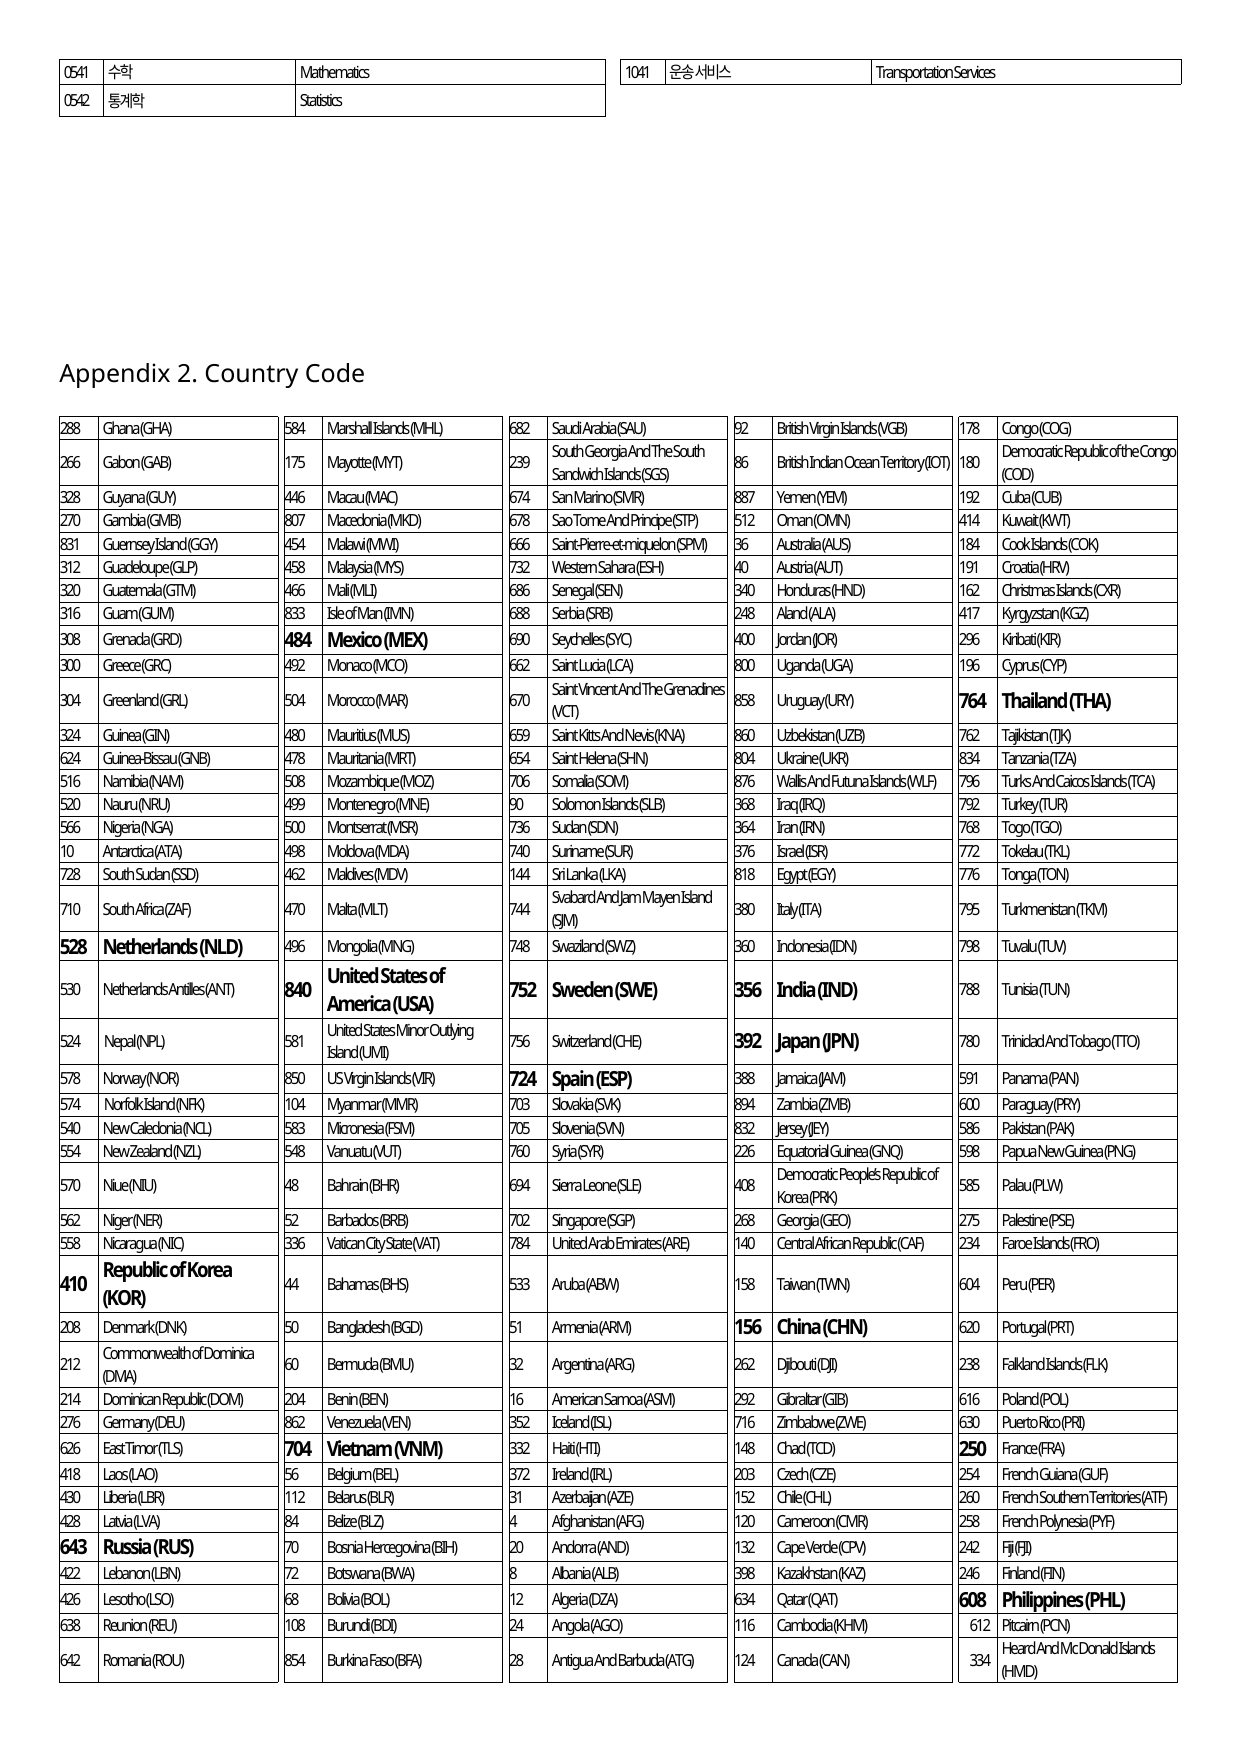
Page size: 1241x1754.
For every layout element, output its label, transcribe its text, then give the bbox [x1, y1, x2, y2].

table_cell Western Sahara (ESH) [548, 556, 727, 578]
table_cell Algeria (DZA) [548, 1585, 727, 1613]
table_cell 562 [60, 1209, 98, 1231]
table_cell Equatorial Guinea (GNQ) [773, 1140, 952, 1162]
table_cell Fiji (FJI) [998, 1533, 1177, 1561]
table_cell 458 [285, 556, 322, 578]
table_cell 20 [510, 1533, 547, 1561]
table_cell 144 [510, 863, 547, 885]
table_cell [503, 601, 509, 624]
table_cell 558 [60, 1233, 98, 1254]
table_cell Montserrat (MSR) [323, 817, 502, 839]
table_cell 162 [959, 579, 997, 601]
table_cell Czech (CZE) [773, 1463, 952, 1486]
table_cell Tanzania (TZA) [998, 747, 1177, 769]
table_cell Uzbekistan (UZB) [773, 724, 952, 746]
table_cell Liberia (LBR) [99, 1487, 278, 1509]
table_cell [953, 931, 958, 960]
table_header [279, 416, 284, 439]
table_cell [279, 439, 284, 485]
table_cell 52 [285, 1209, 322, 1231]
table_cell Guadeloupe (GLP) [99, 556, 278, 578]
table_cell 705 [510, 1117, 547, 1139]
table_cell 608 [959, 1585, 997, 1613]
table_cell 678 [510, 510, 547, 532]
table_cell 86 [735, 440, 772, 485]
table_cell Peru (PER) [998, 1256, 1177, 1312]
table_cell Lebanon (LBN) [99, 1562, 278, 1584]
table_cell Cape Verde (CPV) [773, 1533, 952, 1561]
table_cell 704 [285, 1434, 322, 1462]
table_cell India (IND) [773, 961, 952, 1018]
table_cell 756 [510, 1019, 547, 1063]
table_cell 276 [60, 1411, 98, 1433]
table_cell Mexico (MEX) [323, 626, 502, 653]
table_header Congo (COG) [998, 417, 1177, 439]
table_cell Sao Tome And Principe (STP) [548, 510, 727, 532]
table_cell Palau (PLW) [998, 1163, 1177, 1208]
table_cell 624 [60, 747, 98, 769]
table_cell Saint-Pierre-et-miquelon (SPM) [548, 533, 727, 555]
table_cell Nicaragua (NIC) [99, 1233, 278, 1254]
table_cell Bosnia Hercegovina (BIH) [323, 1533, 502, 1561]
table_cell Namibia (NAM) [99, 770, 278, 792]
table_cell 752 [510, 961, 547, 1018]
table_cell Tokelau (TKL) [998, 840, 1177, 862]
table_header 178 [959, 417, 997, 439]
table_cell Zambia (ZMB) [773, 1094, 952, 1116]
table_cell 148 [735, 1434, 772, 1462]
table_cell [953, 1410, 958, 1433]
table_cell 780 [959, 1019, 997, 1063]
table_cell 858 [735, 678, 772, 723]
table_cell 운송 서비스 [666, 60, 871, 84]
table_cell Bahamas (BHS) [323, 1256, 502, 1312]
table_cell [620, 85, 665, 116]
table_cell [953, 439, 958, 485]
table_cell Macau (MAC) [323, 486, 502, 508]
table_cell Serbia (SRB) [548, 603, 727, 624]
table_cell Angola (AGO) [548, 1614, 727, 1636]
table_cell 0541 [60, 60, 103, 84]
table_cell [665, 85, 871, 116]
table_cell 1041 [621, 60, 665, 84]
table_cell [279, 960, 284, 1018]
table_cell France (FRA) [998, 1434, 1177, 1462]
table_cell [503, 625, 509, 653]
table_cell 418 [60, 1463, 98, 1486]
table_cell 320 [60, 579, 98, 601]
table_cell 530 [60, 961, 98, 1018]
table_cell [728, 555, 734, 578]
table_cell Guatemala (GTM) [99, 579, 278, 601]
table_cell Botswana (BWA) [323, 1562, 502, 1584]
table_header 682 [510, 417, 547, 439]
table_cell 191 [959, 556, 997, 578]
table_cell Egypt (EGY) [773, 863, 952, 885]
table_cell 324 [60, 724, 98, 746]
table_cell Guinea (GIN) [99, 724, 278, 746]
table_cell 68 [285, 1585, 322, 1613]
table_cell Wallis And Futuna Islands (WLF) [773, 770, 952, 792]
table_cell Armenia (ARM) [548, 1313, 727, 1341]
table_cell Bahrain (BHR) [323, 1163, 502, 1208]
table_cell 239 [510, 440, 547, 485]
table_cell Uruguay (URY) [773, 678, 952, 723]
table_cell Cambodia (KHM) [773, 1614, 952, 1636]
table_cell 887 [735, 486, 772, 508]
table_cell [279, 1410, 284, 1433]
table_cell [279, 1116, 284, 1139]
table_cell 60 [285, 1342, 322, 1387]
table_cell [503, 1532, 509, 1561]
table_cell Burundi (BDI) [323, 1614, 502, 1636]
table_cell Australia (AUS) [773, 533, 952, 555]
table_cell Turks And Caicos Islands (TCA) [998, 770, 1177, 792]
table_cell 268 [735, 1209, 772, 1231]
table_cell Democratic Republic of the Congo (COD) [998, 440, 1177, 485]
table_cell 266 [60, 440, 98, 485]
table_cell 480 [285, 724, 322, 746]
table_cell Yemen (YEM) [773, 486, 952, 508]
table_cell Italy (ITA) [773, 886, 952, 931]
table_cell [728, 723, 734, 746]
table_cell Tunisia (TUN) [998, 961, 1177, 1018]
table_cell United States of America (USA) [323, 961, 502, 1018]
table_cell [728, 1116, 734, 1139]
table_cell [953, 1018, 958, 1063]
table_cell [503, 793, 509, 816]
table_cell [728, 1255, 734, 1312]
table_cell Antigua And Barbuda (ATG) [548, 1638, 727, 1682]
table_cell Saint Vincent And The Grenadines (VCT) [548, 678, 727, 723]
table_cell 262 [735, 1342, 772, 1387]
table_cell Syria (SYR) [548, 1140, 727, 1162]
table_cell [728, 746, 734, 769]
table_cell 586 [959, 1117, 997, 1139]
table_cell Monaco (MCO) [323, 655, 502, 677]
table_cell 626 [60, 1434, 98, 1462]
table_cell [728, 885, 734, 931]
table_cell Niger (NER) [99, 1209, 278, 1231]
table_cell [728, 1584, 734, 1613]
table_cell 192 [959, 486, 997, 508]
table_cell [503, 555, 509, 578]
table_cell 581 [285, 1019, 322, 1063]
table_cell 292 [735, 1388, 772, 1410]
table_cell [279, 625, 284, 653]
table_cell Thailand (THA) [998, 678, 1177, 723]
table_cell 840 [285, 961, 322, 1018]
table_cell Albania (ALB) [548, 1562, 727, 1584]
table_cell [279, 509, 284, 532]
table_cell 662 [510, 655, 547, 677]
table_cell 446 [285, 486, 322, 508]
table_cell Greece (GRC) [99, 655, 278, 677]
table_cell 408 [735, 1163, 772, 1208]
table_cell Turkey (TUR) [998, 794, 1177, 816]
table_cell Reunion (REU) [99, 1614, 278, 1636]
table_cell 620 [959, 1313, 997, 1341]
table_cell [503, 1462, 509, 1486]
table_cell 548 [285, 1140, 322, 1162]
table_cell [728, 1636, 734, 1682]
table_cell 686 [510, 579, 547, 601]
table_cell 470 [285, 886, 322, 931]
table_cell Mozambique (MOZ) [323, 770, 502, 792]
table_cell China (CHN) [773, 1313, 952, 1341]
table_cell 180 [959, 440, 997, 485]
table_cell [953, 555, 958, 578]
table_cell 612 [959, 1614, 997, 1636]
table_cell 336 [285, 1233, 322, 1254]
table_cell [279, 885, 284, 931]
table_cell Montenegro (MNE) [323, 794, 502, 816]
table_cell 398 [735, 1562, 772, 1584]
table_cell [503, 1486, 509, 1509]
table_cell Sri Lanka (LKA) [548, 863, 727, 885]
table_cell [728, 509, 734, 532]
table_cell Uganda (UGA) [773, 655, 952, 677]
table_cell [953, 746, 958, 769]
table_cell 4 [510, 1510, 547, 1532]
table_cell 570 [60, 1163, 98, 1208]
table_header British Virgin Islands (VGB) [773, 417, 952, 439]
table_cell Philippines (PHL) [998, 1585, 1177, 1613]
table_cell 788 [959, 961, 997, 1018]
table_cell 784 [510, 1233, 547, 1254]
table_cell [503, 532, 509, 555]
table_cell [953, 1636, 958, 1682]
table_cell Portugal (PRT) [998, 1313, 1177, 1341]
table_cell Austria (AUT) [773, 556, 952, 578]
table_cell [953, 601, 958, 624]
table_cell 703 [510, 1094, 547, 1116]
table_cell 8 [510, 1562, 547, 1584]
table_cell Guernsey Island (GGY) [99, 533, 278, 555]
table_cell 834 [959, 747, 997, 769]
table_cell 832 [735, 1117, 772, 1139]
table_cell Kazakhstan (KAZ) [773, 1562, 952, 1584]
table_cell Mayotte (MYT) [323, 440, 502, 485]
table_cell 854 [285, 1638, 322, 1682]
table_cell [728, 1162, 734, 1208]
table_cell [728, 1613, 734, 1636]
table_cell 796 [959, 770, 997, 792]
table_cell [728, 1387, 734, 1410]
table_header Marshall Islands (MHL) [323, 417, 502, 439]
table_cell 710 [60, 886, 98, 931]
table_cell Jersey (JEY) [773, 1117, 952, 1139]
table_cell [728, 1486, 734, 1509]
table_cell 638 [60, 1614, 98, 1636]
table_cell 876 [735, 770, 772, 792]
table_cell Papua New Guinea (PNG) [998, 1140, 1177, 1162]
table_cell 642 [60, 1638, 98, 1682]
table_cell Antarctica (ATA) [99, 840, 278, 862]
table_header [503, 416, 509, 439]
table_cell Indonesia (IDN) [773, 932, 952, 960]
table_cell 554 [60, 1140, 98, 1162]
table_cell [728, 532, 734, 555]
table_cell [953, 654, 958, 677]
table_cell Afghanistan (AFG) [548, 1510, 727, 1532]
table_cell 516 [60, 770, 98, 792]
table_cell [279, 769, 284, 792]
table_cell 430 [60, 1487, 98, 1509]
table_cell Latvia (LVA) [99, 1510, 278, 1532]
table_cell East Timor (TLS) [99, 1434, 278, 1462]
table_cell 156 [735, 1313, 772, 1341]
table_cell South Africa (ZAF) [99, 886, 278, 931]
table_cell [953, 793, 958, 816]
table_cell [953, 1064, 958, 1092]
table_cell Iceland (ISL) [548, 1411, 727, 1433]
table_cell Kuwait (KWT) [998, 510, 1177, 532]
table_cell 764 [959, 678, 997, 723]
table_cell 702 [510, 1209, 547, 1231]
table_cell 32 [510, 1342, 547, 1387]
table_cell Puerto Rico (PRI) [998, 1411, 1177, 1433]
table_cell 388 [735, 1065, 772, 1092]
table_cell [503, 1410, 509, 1433]
table_cell 728 [60, 863, 98, 885]
table_cell Chile (CHL) [773, 1487, 952, 1509]
table_cell Niue (NIU) [99, 1163, 278, 1208]
table_cell 400 [735, 626, 772, 653]
table_cell Turkmenistan (TKM) [998, 886, 1177, 931]
table_cell 807 [285, 510, 322, 532]
table_cell [279, 654, 284, 677]
table_cell 768 [959, 817, 997, 839]
table_cell 804 [735, 747, 772, 769]
table_cell 90 [510, 794, 547, 816]
table_cell Seychelles (SYC) [548, 626, 727, 653]
table_cell 498 [285, 840, 322, 862]
table_cell [728, 654, 734, 677]
table_cell Svabard And Jam Mayen Island (SJM) [548, 886, 727, 931]
table_cell 760 [510, 1140, 547, 1162]
table_cell 496 [285, 932, 322, 960]
table_cell Cameroon (CMR) [773, 1510, 952, 1532]
table_cell [279, 793, 284, 816]
table_cell [953, 1208, 958, 1231]
table_cell Bermuda (BMU) [323, 1342, 502, 1387]
table_cell [503, 1139, 509, 1162]
table_cell [953, 769, 958, 792]
table_cell Saint Helena (SHN) [548, 747, 727, 769]
table_cell Iran (IRN) [773, 817, 952, 839]
table_cell 175 [285, 440, 322, 485]
table_cell Argentina (ARG) [548, 1342, 727, 1387]
table_cell [279, 862, 284, 885]
table_cell [728, 1462, 734, 1486]
table_cell Barbados (BRB) [323, 1209, 502, 1231]
table_cell Vatican City State (VAT) [323, 1233, 502, 1254]
table_cell [503, 1341, 509, 1387]
table_cell Singapore (SGP) [548, 1209, 727, 1231]
table_header [728, 416, 734, 439]
table_cell 724 [510, 1065, 547, 1092]
table_cell [953, 1486, 958, 1509]
table_cell 242 [959, 1533, 997, 1561]
table_cell [279, 532, 284, 555]
text Appendix 2. Country Code [59, 356, 1181, 390]
table_cell 340 [735, 579, 772, 601]
table_cell [503, 1584, 509, 1613]
table_cell [953, 1093, 958, 1116]
table_cell 591 [959, 1065, 997, 1092]
table_cell Andorra (AND) [548, 1533, 727, 1561]
table_cell Poland (POL) [998, 1388, 1177, 1410]
table_cell 410 [60, 1256, 98, 1312]
table_cell Tajikistan (TJK) [998, 724, 1177, 746]
table_cell Saint Kitts And Nevis (KNA) [548, 724, 727, 746]
table_cell Sierra Leone (SLE) [548, 1163, 727, 1208]
table_cell [728, 601, 734, 624]
table_cell [953, 1387, 958, 1410]
table_cell Nauru (NRU) [99, 794, 278, 816]
table_cell [503, 723, 509, 746]
table_cell 70 [285, 1533, 322, 1561]
table_cell 634 [735, 1585, 772, 1613]
table_cell 600 [959, 1094, 997, 1116]
table_cell [503, 1636, 509, 1682]
table_cell [503, 862, 509, 885]
table_cell 372 [510, 1463, 547, 1486]
table_cell [503, 960, 509, 1018]
table_cell 104 [285, 1094, 322, 1116]
table_cell [503, 746, 509, 769]
table_cell [953, 1509, 958, 1532]
table_cell [279, 1255, 284, 1312]
table_cell [953, 1116, 958, 1139]
table_cell [503, 439, 509, 485]
table_cell Finland (FIN) [998, 1562, 1177, 1584]
table_cell [503, 816, 509, 839]
table_cell 352 [510, 1411, 547, 1433]
table_cell Somalia (SOM) [548, 770, 727, 792]
table_cell Japan (JPN) [773, 1019, 952, 1063]
table_cell British Indian Ocean Territory (IOT) [773, 440, 952, 485]
table_cell 376 [735, 840, 772, 862]
table_cell 304 [60, 678, 98, 723]
table_cell [953, 509, 958, 532]
table_header Ghana (GHA) [99, 417, 278, 439]
table_cell 10 [60, 840, 98, 862]
table_cell Mauritania (MRT) [323, 747, 502, 769]
table_cell 196 [959, 655, 997, 677]
table_cell Paraguay (PRY) [998, 1094, 1177, 1116]
table_cell [728, 769, 734, 792]
table_cell [503, 1433, 509, 1462]
table_cell 748 [510, 932, 547, 960]
table_cell [728, 625, 734, 653]
table_cell Cook Islands (COK) [998, 533, 1177, 555]
table_cell 894 [735, 1094, 772, 1116]
table_cell Honduras (HND) [773, 579, 952, 601]
table_cell [728, 1093, 734, 1116]
table_cell [728, 839, 734, 862]
table_cell [279, 839, 284, 862]
table_cell 520 [60, 794, 98, 816]
table_cell [953, 677, 958, 723]
table_cell American Samoa (ASM) [548, 1388, 727, 1410]
table_cell [503, 1116, 509, 1139]
table_cell 585 [959, 1163, 997, 1208]
table_cell 203 [735, 1463, 772, 1486]
table_cell 466 [285, 579, 322, 601]
table_cell [953, 625, 958, 653]
table_cell [953, 1561, 958, 1584]
table_cell 674 [510, 486, 547, 508]
table_cell 670 [510, 678, 547, 723]
table_cell [728, 1532, 734, 1561]
table_cell [871, 85, 1181, 116]
table_cell 478 [285, 747, 322, 769]
table_cell 798 [959, 932, 997, 960]
table_cell 512 [735, 510, 772, 532]
table_cell [953, 1613, 958, 1636]
table_cell Tonga (TON) [998, 863, 1177, 885]
table_cell 818 [735, 863, 772, 885]
table_cell [728, 793, 734, 816]
table_cell 706 [510, 770, 547, 792]
table_cell Qatar (QAT) [773, 1585, 952, 1613]
table_cell [279, 601, 284, 624]
table_cell 795 [959, 886, 997, 931]
table_cell 776 [959, 863, 997, 885]
table_cell South Georgia And The South Sandwich Islands (SGS) [548, 440, 727, 485]
table_cell Palestine (PSE) [998, 1209, 1177, 1231]
table_cell 0542 [60, 85, 103, 116]
table_cell [728, 578, 734, 601]
table_cell [503, 1018, 509, 1063]
table_cell 254 [959, 1463, 997, 1486]
table_cell [728, 862, 734, 885]
table_cell 833 [285, 603, 322, 624]
table_cell [953, 1255, 958, 1312]
table_cell Senegal (SEN) [548, 579, 727, 601]
table_cell Romania (ROU) [99, 1638, 278, 1682]
table_cell 132 [735, 1533, 772, 1561]
table_cell Suriname (SUR) [548, 840, 727, 862]
table_cell Slovenia (SVN) [548, 1117, 727, 1139]
table_cell Dominican Republic (DOM) [99, 1388, 278, 1410]
table_cell [503, 1312, 509, 1341]
table_cell [503, 1064, 509, 1092]
table_cell Vanuatu (VUT) [323, 1140, 502, 1162]
table_cell Aland (ALA) [773, 603, 952, 624]
table_cell 통계학 [104, 85, 295, 116]
table_cell [953, 1584, 958, 1613]
table_cell Norway (NOR) [99, 1065, 278, 1092]
table_cell 275 [959, 1209, 997, 1231]
table_cell Malaysia (MYS) [323, 556, 502, 578]
table_cell Belarus (BLR) [323, 1487, 502, 1509]
table_header 92 [735, 417, 772, 439]
table_cell 598 [959, 1140, 997, 1162]
table_cell Malta (MLT) [323, 886, 502, 931]
table_cell [728, 1410, 734, 1433]
table_cell 524 [60, 1019, 98, 1063]
table_cell Trinidad And Tobago (TTO) [998, 1019, 1177, 1063]
table_cell 578 [60, 1065, 98, 1092]
table_cell [728, 677, 734, 723]
table_cell [279, 931, 284, 960]
table_cell Israel (ISR) [773, 840, 952, 862]
table_cell 504 [285, 678, 322, 723]
table_cell [503, 1613, 509, 1636]
table_cell 528 [60, 932, 98, 960]
table_cell Gibraltar (GIB) [773, 1388, 952, 1410]
table_cell Canada (CAN) [773, 1638, 952, 1682]
table_cell [503, 1093, 509, 1116]
table_cell 120 [735, 1510, 772, 1532]
table_cell Republic of Korea (KOR) [99, 1256, 278, 1312]
table_cell 250 [959, 1434, 997, 1462]
table_cell 48 [285, 1163, 322, 1208]
table_cell [503, 1255, 509, 1312]
table_cell [279, 1613, 284, 1636]
table_cell 508 [285, 770, 322, 792]
table_cell 583 [285, 1117, 322, 1139]
table_cell [953, 485, 958, 508]
table_cell Haiti (HTI) [548, 1434, 727, 1462]
table_cell Sudan (SDN) [548, 817, 727, 839]
table_cell Croatia (HRV) [998, 556, 1177, 578]
table_cell Togo (TGO) [998, 817, 1177, 839]
table_cell 666 [510, 533, 547, 555]
table_cell [728, 1433, 734, 1462]
table_cell Azerbaijan (AZE) [548, 1487, 727, 1509]
table_cell Tuvalu (TUV) [998, 932, 1177, 960]
table_cell 862 [285, 1411, 322, 1433]
table_cell [279, 1636, 284, 1682]
table_cell Nigeria (NGA) [99, 817, 278, 839]
table_cell Taiwan (TWN) [773, 1256, 952, 1312]
table_cell Commonwealth of Dominica (DMA) [99, 1342, 278, 1387]
table_cell 124 [735, 1638, 772, 1682]
table_cell 417 [959, 603, 997, 624]
table_cell Norfolk Island (NFK) [99, 1094, 278, 1116]
table_cell Cyprus (CYP) [998, 655, 1177, 677]
table_cell 422 [60, 1562, 98, 1584]
table_cell [279, 816, 284, 839]
table_cell [953, 960, 958, 1018]
table_cell [503, 1509, 509, 1532]
table_cell Mongolia (MNG) [323, 932, 502, 960]
table_cell Chad (TCD) [773, 1434, 952, 1462]
table_cell 364 [735, 817, 772, 839]
table_cell 212 [60, 1342, 98, 1387]
table_header [953, 416, 958, 439]
table_cell New Caledonia (NCL) [99, 1117, 278, 1139]
table_cell 270 [60, 510, 98, 532]
table_cell [728, 1509, 734, 1532]
table_cell Djibouti (DJI) [773, 1342, 952, 1387]
table_cell [728, 931, 734, 960]
table_cell 740 [510, 840, 547, 862]
table_cell Guinea-Bissau (GNB) [99, 747, 278, 769]
table_cell 108 [285, 1614, 322, 1636]
table_cell 454 [285, 533, 322, 555]
table_cell San Marino (SMR) [548, 486, 727, 508]
table_cell Georgia (GEO) [773, 1209, 952, 1231]
table_cell [279, 746, 284, 769]
table_cell Mauritius (MUS) [323, 724, 502, 746]
table_cell [728, 1139, 734, 1162]
table_cell 690 [510, 626, 547, 653]
table_cell [503, 769, 509, 792]
table_cell 831 [60, 533, 98, 555]
table_cell [503, 485, 509, 508]
table_cell Zimbabwe (ZWE) [773, 1411, 952, 1433]
table_cell 604 [959, 1256, 997, 1312]
table_cell [279, 1093, 284, 1116]
table_cell [503, 839, 509, 862]
table_cell [953, 885, 958, 931]
table_cell [728, 1231, 734, 1254]
table_cell Spain (ESP) [548, 1065, 727, 1092]
table_cell 492 [285, 655, 322, 677]
table_cell 328 [60, 486, 98, 508]
table_cell Guyana (GUY) [99, 486, 278, 508]
table_cell Laos (LAO) [99, 1463, 278, 1486]
table_cell 500 [285, 817, 322, 839]
table_cell Bolivia (BOL) [323, 1585, 502, 1613]
table_cell United States Minor Outlying Island (UMI) [323, 1019, 502, 1063]
table_cell 462 [285, 863, 322, 885]
table_cell Jordan (JOR) [773, 626, 952, 653]
table_cell Iraq (IRQ) [773, 794, 952, 816]
table_cell 316 [60, 603, 98, 624]
table_cell 368 [735, 794, 772, 816]
table_cell Guam (GUM) [99, 603, 278, 624]
table_cell 246 [959, 1562, 997, 1584]
table_cell [953, 532, 958, 555]
table_cell 296 [959, 626, 997, 653]
table_cell 694 [510, 1163, 547, 1208]
table_cell [953, 1532, 958, 1561]
table_cell 50 [285, 1313, 322, 1341]
table_cell 850 [285, 1065, 322, 1092]
table_cell [279, 1312, 284, 1341]
table_cell New Zealand (NZL) [99, 1140, 278, 1162]
table_cell [953, 1341, 958, 1387]
table_cell [279, 1561, 284, 1584]
table_cell 484 [285, 626, 322, 653]
table_cell Malawi (MWI) [323, 533, 502, 555]
table_cell [606, 59, 620, 84]
table_cell Slovakia (SVK) [548, 1094, 727, 1116]
table_cell [728, 1312, 734, 1341]
table_cell Jamaica (JAM) [773, 1065, 952, 1092]
table_cell 426 [60, 1585, 98, 1613]
table_cell Aruba (ABW) [548, 1256, 727, 1312]
table_cell US Virgin Islands (VIR) [323, 1065, 502, 1092]
table_cell 158 [735, 1256, 772, 1312]
table_cell [279, 1509, 284, 1532]
table_cell 356 [735, 961, 772, 1018]
table_cell Mali (MLI) [323, 579, 502, 601]
table_cell Gambia (GMB) [99, 510, 278, 532]
table_cell Vietnam (VNM) [323, 1434, 502, 1462]
table_cell [279, 1208, 284, 1231]
table_cell [953, 1231, 958, 1254]
table_cell [953, 578, 958, 601]
table_cell United Arab Emirates (ARE) [548, 1233, 727, 1254]
table_cell Pakistan (PAK) [998, 1117, 1177, 1139]
table_cell Central African Republic (CAF) [773, 1233, 952, 1254]
table_cell [953, 1312, 958, 1341]
table_cell [503, 578, 509, 601]
table_cell [279, 485, 284, 508]
table_cell 208 [60, 1313, 98, 1341]
table_cell Switzerland (CHE) [548, 1019, 727, 1063]
table_cell 414 [959, 510, 997, 532]
table_cell South Sudan (SSD) [99, 863, 278, 885]
table_cell 28 [510, 1638, 547, 1682]
table_cell 12 [510, 1585, 547, 1613]
table_cell [279, 1462, 284, 1486]
table_cell Venezuela (VEN) [323, 1411, 502, 1433]
table_cell 772 [959, 840, 997, 862]
table_cell 380 [735, 886, 772, 931]
table_cell 56 [285, 1463, 322, 1486]
table_cell 360 [735, 932, 772, 960]
table_cell 744 [510, 886, 547, 931]
table_cell 574 [60, 1094, 98, 1116]
table_cell Burkina Faso (BFA) [323, 1638, 502, 1682]
table_cell 44 [285, 1256, 322, 1312]
table_cell French Polynesia (PYF) [998, 1510, 1177, 1532]
table_cell 204 [285, 1388, 322, 1410]
table_cell [279, 1018, 284, 1063]
table_cell 716 [735, 1411, 772, 1433]
table_cell 31 [510, 1487, 547, 1509]
table_cell 566 [60, 817, 98, 839]
table_cell [279, 1486, 284, 1509]
table_cell Netherlands (NLD) [99, 932, 278, 960]
table_cell Greenland (GRL) [99, 678, 278, 723]
table_cell 792 [959, 794, 997, 816]
table_cell [279, 1064, 284, 1092]
table_cell [728, 1561, 734, 1584]
table_cell Faroe Islands (FRO) [998, 1233, 1177, 1254]
table_cell Belize (BLZ) [323, 1510, 502, 1532]
table_cell 312 [60, 556, 98, 578]
table_header Saudi Arabia (SAU) [548, 417, 727, 439]
table_cell [279, 578, 284, 601]
table_cell 수학 [104, 60, 295, 84]
table_cell [728, 960, 734, 1018]
table_cell 860 [735, 724, 772, 746]
table_cell Solomon Islands (SLB) [548, 794, 727, 816]
table_cell 643 [60, 1533, 98, 1561]
table_header 584 [285, 417, 322, 439]
table_cell Macedonia (MKD) [323, 510, 502, 532]
table_cell French Southern Territories (ATF) [998, 1487, 1177, 1509]
table_cell Transportation Services [872, 60, 1181, 84]
table_cell [728, 485, 734, 508]
table_cell 800 [735, 655, 772, 677]
table_cell [503, 677, 509, 723]
table_cell [279, 677, 284, 723]
table_cell Panama (PAN) [998, 1065, 1177, 1092]
table_cell Mathematics [296, 60, 605, 84]
table_cell [279, 1139, 284, 1162]
table_cell 540 [60, 1117, 98, 1139]
table_cell Belgium (BEL) [323, 1463, 502, 1486]
table_cell 736 [510, 817, 547, 839]
table_cell 300 [60, 655, 98, 677]
table_cell [728, 816, 734, 839]
table_cell 654 [510, 747, 547, 769]
table_cell 36 [735, 533, 772, 555]
table_cell [279, 555, 284, 578]
table_cell 51 [510, 1313, 547, 1341]
table_cell [503, 509, 509, 532]
table_cell 40 [735, 556, 772, 578]
table_cell 214 [60, 1388, 98, 1410]
table_cell 392 [735, 1019, 772, 1063]
table_cell 688 [510, 603, 547, 624]
table_cell Morocco (MAR) [323, 678, 502, 723]
table_cell Gabon (GAB) [99, 440, 278, 485]
table_cell [953, 1433, 958, 1462]
table_cell Benin (BEN) [323, 1388, 502, 1410]
table_cell [953, 1462, 958, 1486]
table_cell Falkland Islands (FLK) [998, 1342, 1177, 1387]
table_cell Sweden (SWE) [548, 961, 727, 1018]
table_cell [279, 1433, 284, 1462]
table_cell [279, 1341, 284, 1387]
table_cell 248 [735, 603, 772, 624]
table_cell [953, 816, 958, 839]
table_cell Democratic People’s Republic of Korea (PRK) [773, 1163, 952, 1208]
table_cell Germany (DEU) [99, 1411, 278, 1433]
table_cell Pitcairn (PCN) [998, 1614, 1177, 1636]
table_cell Maldives (MDV) [323, 863, 502, 885]
table_cell 616 [959, 1388, 997, 1410]
table_cell 152 [735, 1487, 772, 1509]
table_cell [728, 1018, 734, 1063]
table_cell 499 [285, 794, 322, 816]
table_cell Micronesia (FSM) [323, 1117, 502, 1139]
table_cell Lesotho (LSO) [99, 1585, 278, 1613]
table_cell [279, 1584, 284, 1613]
table_cell [279, 1231, 284, 1254]
table_cell [503, 1208, 509, 1231]
table_cell [728, 1208, 734, 1231]
table_cell 140 [735, 1233, 772, 1254]
table_cell [279, 1387, 284, 1410]
table_cell [279, 1532, 284, 1561]
table_cell [503, 654, 509, 677]
table_cell French Guiana (GUF) [998, 1463, 1177, 1486]
table_cell Christmas Islands (CXR) [998, 579, 1177, 601]
table_cell Netherlands Antilles (ANT) [99, 961, 278, 1018]
table_cell [953, 723, 958, 746]
table_cell Russia (RUS) [99, 1533, 278, 1561]
table_cell Nepal (NPL) [99, 1019, 278, 1063]
table_cell Ukraine (UKR) [773, 747, 952, 769]
table_cell Heard And Mc Donald Islands (HMD) [998, 1638, 1177, 1682]
table_cell 112 [285, 1487, 322, 1509]
table_cell 234 [959, 1233, 997, 1254]
table_cell [953, 1139, 958, 1162]
table_cell Myanmar (MMR) [323, 1094, 502, 1116]
table_cell Swaziland (SWZ) [548, 932, 727, 960]
table_cell [503, 1387, 509, 1410]
table_cell [728, 1064, 734, 1092]
table_cell 184 [959, 533, 997, 555]
table_cell 732 [510, 556, 547, 578]
table_cell 116 [735, 1614, 772, 1636]
table_cell Ireland (IRL) [548, 1463, 727, 1486]
table_cell 762 [959, 724, 997, 746]
table_cell [606, 84, 620, 116]
table_cell Grenada (GRD) [99, 626, 278, 653]
table_cell 24 [510, 1614, 547, 1636]
table_cell 238 [959, 1342, 997, 1387]
table_cell 72 [285, 1562, 322, 1584]
table_cell [953, 862, 958, 885]
table_cell Bangladesh (BGD) [323, 1313, 502, 1341]
table_cell [953, 1162, 958, 1208]
table_cell Statistics [296, 85, 605, 116]
table_cell Cuba (CUB) [998, 486, 1177, 508]
table_cell 659 [510, 724, 547, 746]
table_cell [279, 723, 284, 746]
table_cell 16 [510, 1388, 547, 1410]
table_header 288 [60, 417, 98, 439]
table_cell 334 [959, 1638, 997, 1682]
table_cell Saint Lucia (LCA) [548, 655, 727, 677]
table_cell [953, 839, 958, 862]
table_cell Oman (OMN) [773, 510, 952, 532]
table_cell Kiribati (KIR) [998, 626, 1177, 653]
table_cell 332 [510, 1434, 547, 1462]
table_cell [728, 439, 734, 485]
table_cell [503, 1162, 509, 1208]
table_cell Moldova (MDA) [323, 840, 502, 862]
table_cell [503, 885, 509, 931]
table_cell 226 [735, 1140, 772, 1162]
table_cell 260 [959, 1487, 997, 1509]
table_cell [503, 931, 509, 960]
table_cell 533 [510, 1256, 547, 1312]
table_cell 308 [60, 626, 98, 653]
table_cell Isle of Man (IMN) [323, 603, 502, 624]
table_cell 630 [959, 1411, 997, 1433]
table_cell Denmark (DNK) [99, 1313, 278, 1341]
table_cell [728, 1341, 734, 1387]
table_cell 428 [60, 1510, 98, 1532]
table_cell [279, 1162, 284, 1208]
table_cell Kyrgyzstan (KGZ) [998, 603, 1177, 624]
table_cell [503, 1561, 509, 1584]
table_cell 258 [959, 1510, 997, 1532]
table_cell [503, 1231, 509, 1254]
table_cell 84 [285, 1510, 322, 1532]
